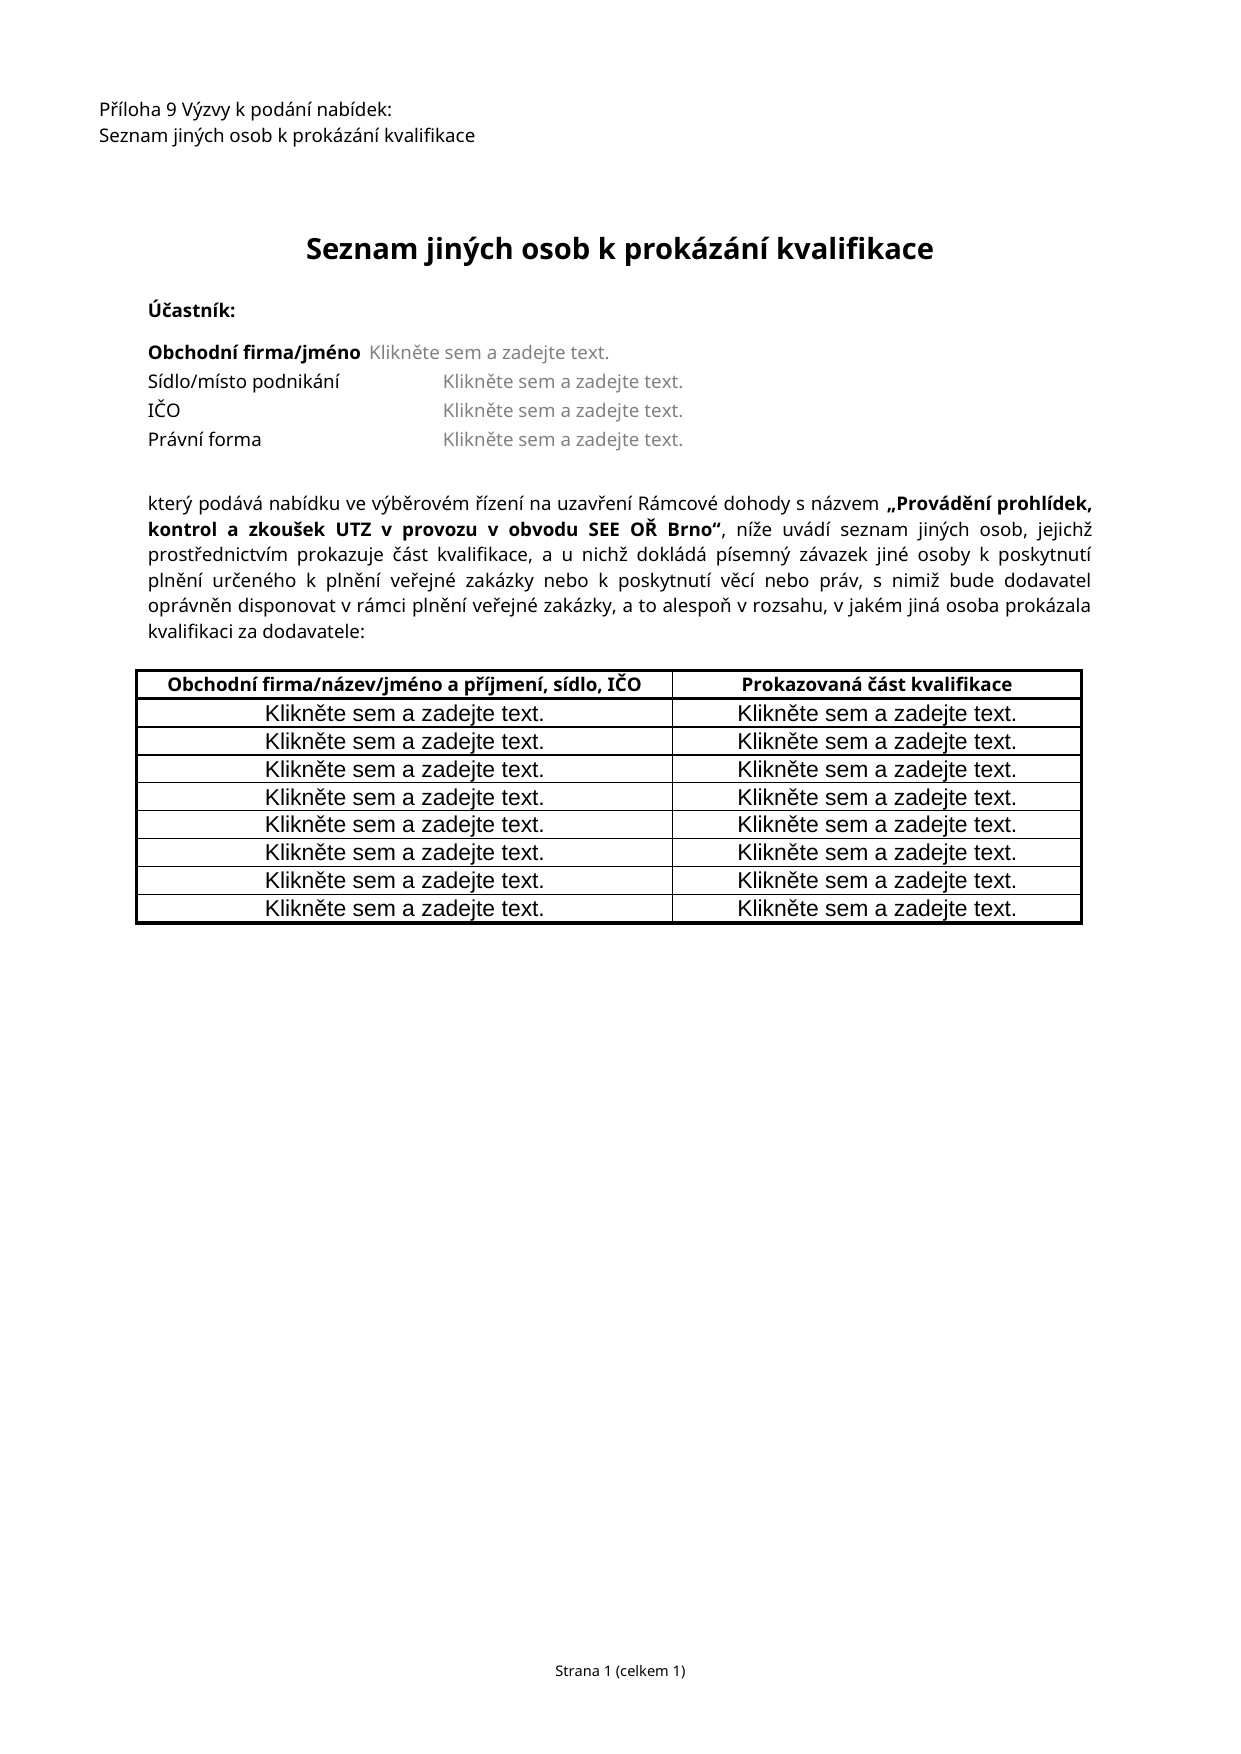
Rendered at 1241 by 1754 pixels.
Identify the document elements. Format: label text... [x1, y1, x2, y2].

table_header Obchodní firma/název/jméno a příjmení, sídlo, IČO [138, 672, 672, 697]
text Účastník: [148, 293, 1093, 324]
text Obchodní firma/jméno [148, 336, 1093, 365]
text Sídlo/místo podnikání [148, 365, 1093, 394]
text který podává nabídku ve výběrovém řízení na uzavření Rámcové dohody s názvem „Provádění prohlídek, kontrol a zkoušek UTZ v provozu v obvodu SEE OŘ Brno“, níže uvádí seznam jiných osob, jejichž prostřednictvím prokazuje část kvalifikace, a u nichž dokládá písemný závazek jiné osoby k poskytnutí plnění určeného k plnění veřejné zakázky nebo k poskytnutí věcí nebo práv, s nimiž bude dodavatel oprávněn disponovat v rámci plnění veřejné zakázky, a to alespoň v rozsahu, v jakém jiná osoba prokázala kvalifikaci za dodavatele: [148, 490, 1093, 643]
text IČO [148, 394, 1093, 423]
table_header Prokazovaná část kvalifikace [673, 672, 1080, 697]
text Právní forma [148, 423, 1093, 452]
title Seznam jiných osob k prokázání kvalifikace [148, 228, 1093, 268]
